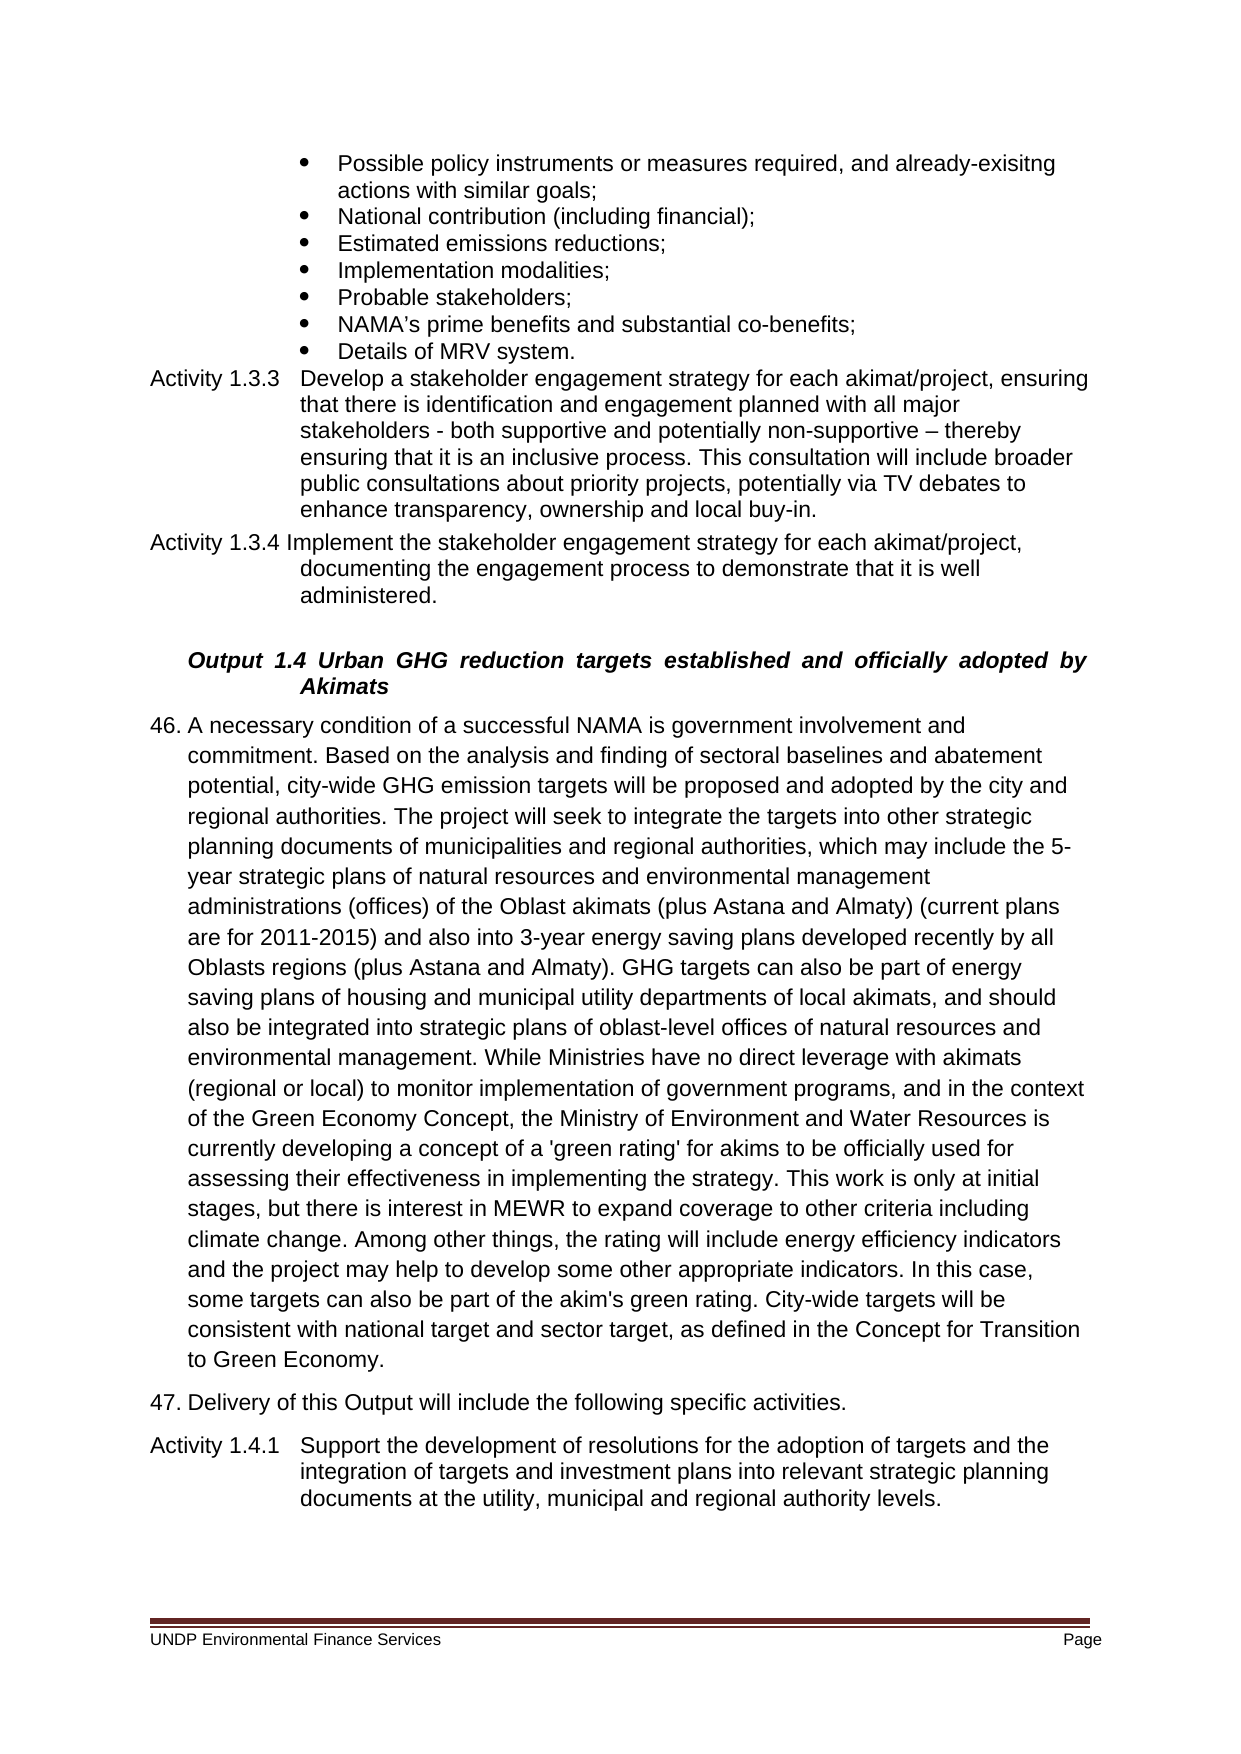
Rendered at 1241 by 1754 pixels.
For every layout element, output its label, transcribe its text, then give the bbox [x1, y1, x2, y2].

list National contribution (including financial); [300, 203, 1090, 230]
text A necessary condition of a successful NAMA is government involvement and commitment. Based on the analysis and finding of sectoral baselines and abatement potential, city-wide GHG emission targets will be proposed and adopted by the city and regional authorities. The project will seek to integrate the targets into other strategic planning documents of municipalities and regional authorities, which may include the 5-year strategic plans of natural resources and environmental management administrations (offices) of the Oblast akimats (plus Astana and Almaty) (current plans are for 2011-2015) and also into 3-year energy saving plans developed recently by all Oblasts regions (plus Astana and Almaty). GHG targets can also be part of energy saving plans of housing and municipal utility departments of local akimats, and should also be integrated into strategic plans of oblast-level offices of natural resources and environmental management. While Ministries have no direct leverage with akimats (regional or local) to monitor implementation of government programs, and in the context of the Green Economy Concept, the Ministry of Environment and Water Resources is currently developing a concept of a 'green rating' for akims to be officially used for assessing their effectiveness in implementing the strategy. This work is only at initial stages, but there is interest in MEWR to expand coverage to other criteria including climate change. Among other things, the rating will include energy efficiency indicators and the project may help to develop some other appropriate indicators. In this case, some targets can also be part of the akim's green rating. City-wide targets will be consistent with national target and sector target, as defined in the Concept for Transition to Green Economy. [150, 712, 1090, 1373]
list Implementation modalities; [300, 257, 1090, 284]
list Details of MRV system. [300, 338, 1090, 364]
list NAMA’s prime benefits and substantial co-benefits; [300, 311, 1090, 338]
text Activity 1.3.3 Develop a stakeholder engagement strategy for each akimat/project, ensuring that there is identification and engagement planned with all major stakeholders - both supportive and potentially non-supportive – thereby ensuring that it is an inclusive process. This consultation will include broader public consultations about priority projects, potentially via TV debates to enhance transparency, ownership and local buy-in. [150, 364, 1090, 523]
text Output 1.4 Urban GHG reduction targets established and officially adopted by Akimats [187, 647, 1090, 699]
text Activity 1.4.1 Support the development of resolutions for the adoption of targets and the integration of targets and investment plans into relevant strategic planning documents at the utility, municipal and regional authority levels. [150, 1432, 1090, 1511]
list Probable stakeholders; [300, 284, 1090, 311]
list Possible policy instruments or measures required, and already-exisitng actions with similar goals; [300, 150, 1090, 203]
list Estimated emissions reductions; [300, 230, 1090, 257]
text Delivery of this Output will include the following specific activities. [150, 1389, 1090, 1415]
text Activity 1.3.4 Implement the stakeholder engagement strategy for each akimat/project, documenting the engagement process to demonstrate that it is well administered. [150, 529, 1090, 608]
